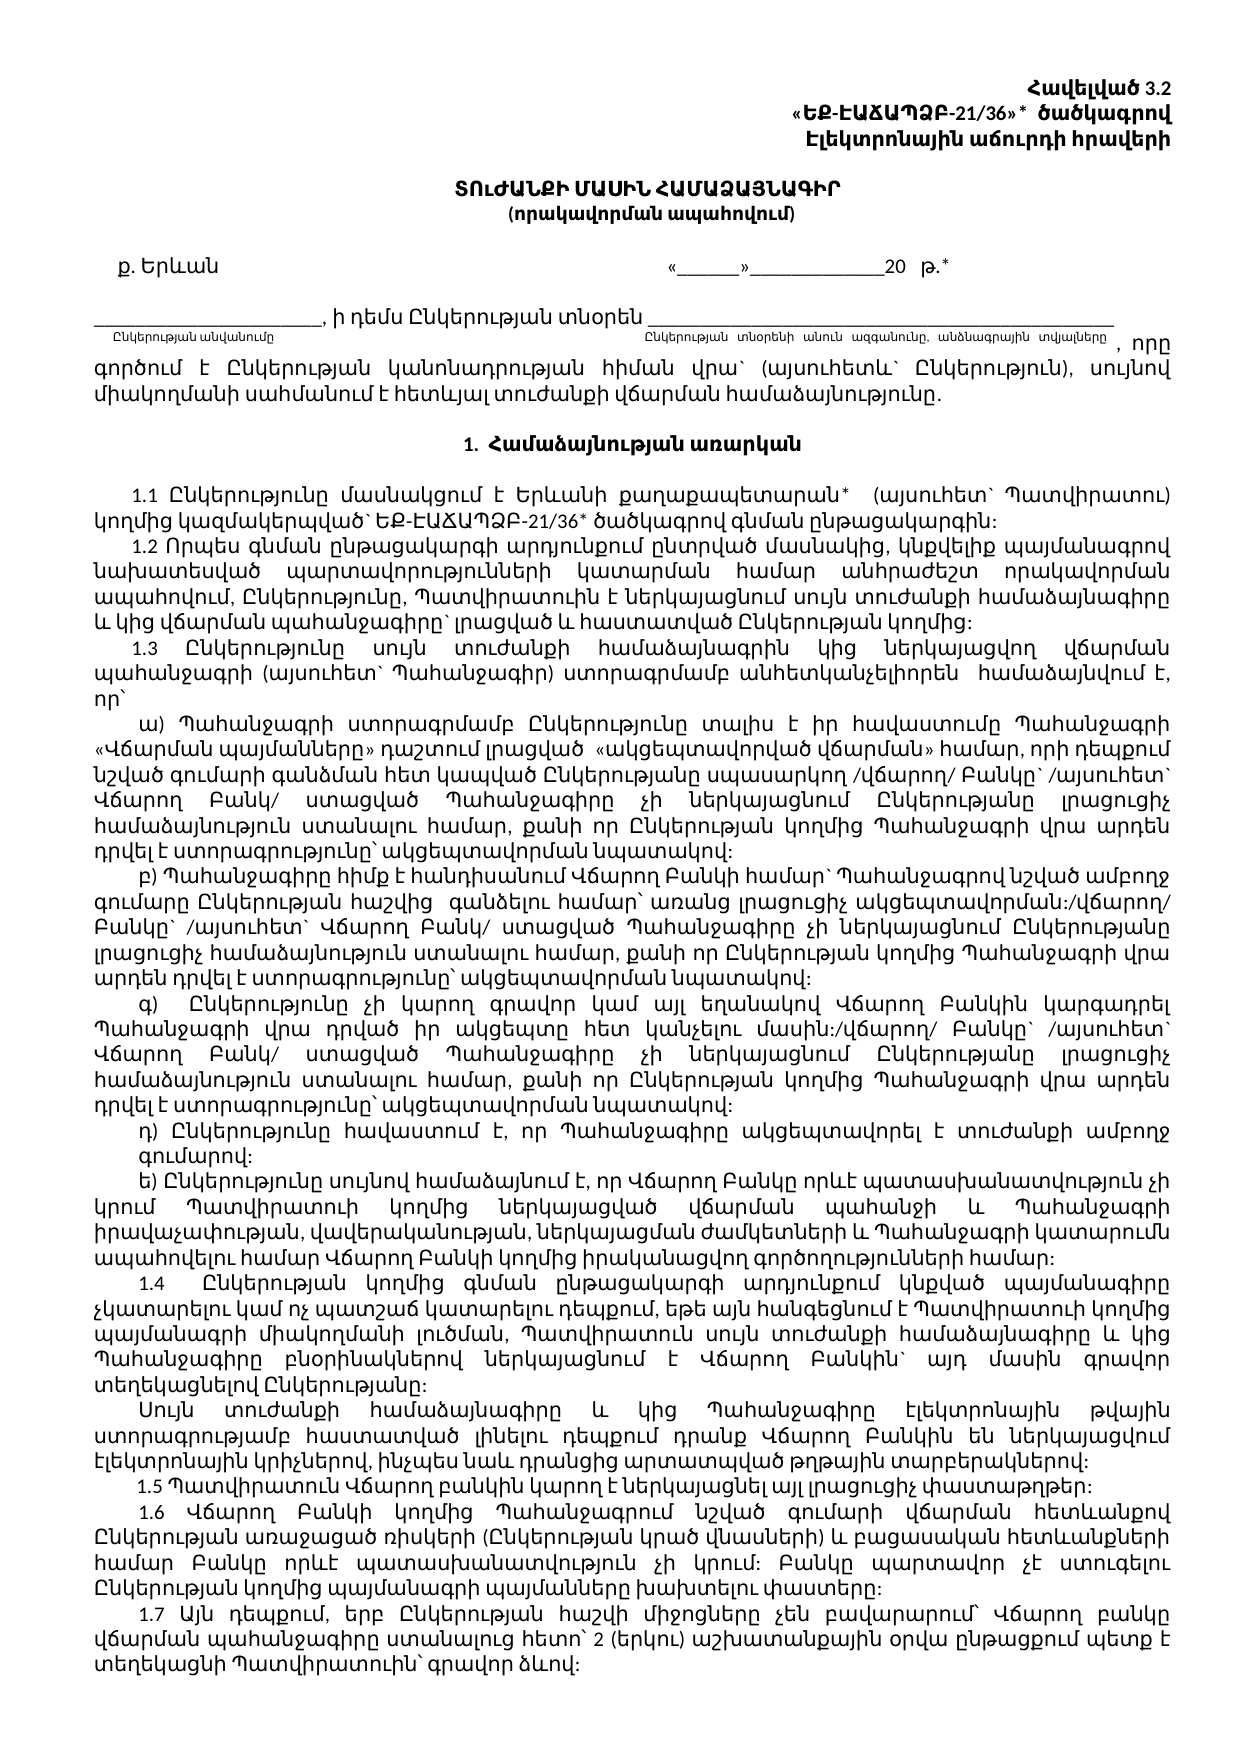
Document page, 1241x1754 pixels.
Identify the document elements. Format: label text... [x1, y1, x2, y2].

text դ) Ընկերությունը հավաստում է, որ Պահանջագիրը ակցեպտավորել է տուժանքի ամբողջ գումարով: [138, 1118, 1171, 1169]
text 1.3 Ընկերությունը սույն տուժանքի համաձայնագրին կից ներկայացվող վճարման պահանջագրի (այսուհետ` Պահանջագիր) ստորագրմամբ անհետկանչելիորեն համաձայնվում է, որ՝ [94, 635, 1171, 711]
text ք. Երևան «______»_____________20 թ.* [94, 254, 1171, 279]
text Ընկերության անվանումը Ընկերության տնօրենի անուն ազգանունը, անձնագրային տվյալները , որը գործում է Ընկերության կանոնադրության հիման վրա` (այսուհետև` Ընկերություն), սույնով միակողմանի սահմանում է հետևյալ տուժանքի վճարման համաձայնությունը. [94, 330, 1171, 406]
text 1.5 Պատվիրատուն Վճարող բանկին կարող է ներկայացնել այլ լրացուցիչ փաստաթղթեր: [94, 1474, 1171, 1499]
text ա) Պահանջագրի ստորագրմամբ Ընկերությունը տալիս է իր հավաստումը Պահանջագրի «Վճարման պայմանները» դաշտում լրացված «ակցեպտավորված վճարման» համար, որի դեպքում նշված գումարի գանձման հետ կապված Ընկերությանը սպասարկող /վճարող/ Բանկը` /այսուհետ` Վճարող Բանկ/ ստացված Պահանջագիրը չի ներկայացնում Ընկերությանը լրացուցիչ համաձայնություն ստանալու համար, քանի որ Ընկերության կողմից Պահանջագրի վրա արդեն դրվել է ստորագրությունը՝ ակցեպտավորման նպատակով: [94, 711, 1171, 864]
text 1.2 Որպես գնման ընթացակարգի արդյունքում ընտրված մասնակից, կնքվելիք պայմանագրով նախատեսված պարտավորությունների կատարման համար անհրաժեշտ որակավորման ապահովում, Ընկերությունը, Պատվիրատուին է ներկայացնում սույն տուժանքի համաձայնագիրը և կից վճարման պահանջագիրը` լրացված և հաստատված Ընկերության կողմից: [94, 533, 1171, 635]
text բ) Պահանջագիրը հիմք է հանդիսանում Վճարող Բանկի համար` Պահանջագրով նշված ամբողջ գումարը Ընկերության հաշվից գանձելու համար՝ առանց լրացուցիչ ակցեպտավորման:/վճարող/ Բանկը` /այսուհետ` Վճարող Բանկ/ ստացված Պահանջագիրը չի ներկայացնում Ընկերությանը լրացուցիչ համաձայնություն ստանալու համար, քանի որ Ընկերության կողմից Պահանջագրի վրա արդեն դրվել է ստորագրությունը՝ ակցեպտավորման նպատակով: [94, 864, 1171, 991]
text Սույն տուժանքի համաձայնագիրը և կից Պահանջագիրը էլեկտրոնային թվային ստորագրությամբ հաստատված լինելու դեպքում դրանք Վճարող Բանկին են ներկայացվում էլեկտրոնային կրիչներով, ինչպես նաև դրանցից արտատպված թղթային տարբերակներով: [94, 1397, 1171, 1474]
text 1. Համաձայնության առարկան [94, 432, 1171, 457]
text ՏՈւԺԱՆՔԻ ՄԱՍԻՆ ՀԱՄԱՁԱՅՆԱԳԻՐ [94, 177, 1171, 202]
text 1.6 Վճարող Բանկի կողմից Պահանջագրում նշված գումարի վճարման հետևանքով Ընկերության առաջացած ռիսկերի (Ընկերության կրած վնասների) և բացասական հետևանքների համար Բանկը որևէ պատասխանատվություն չի կրում: Բանկը պարտավոր չէ ստուգելու Ընկերության կողմից պայմանագրի պայմանները խախտելու փաստերը: [94, 1499, 1171, 1601]
text Էլեկտրոնային աճուրդի հրավերի [94, 126, 1171, 151]
text 1.7 Այն դեպքում, երբ Ընկերության հաշվի միջոցները չեն բավարարում՝ Վճարող բանկը վճարման պահանջագիրը ստանալուց հետո՝ 2 (երկու) աշխատանքային օրվա ընթացքում պետք է տեղեկացնի Պատվիրատուին՝ գրավոր ձևով: [94, 1601, 1171, 1677]
text ե) Ընկերությունը սույնով համաձայնում է, որ Վճարող Բանկը որևէ պատասխանատվություն չի կրում Պատվիրատուի կողմից ներկայացված վճարման պահանջի և Պահանջագրի իրավաչափության, վավերականության, ներկայացման ժամկետների և Պահանջագրի կատարումն ապահովելու համար Վճարող Բանկի կողմից իրականացվող գործողությունների համար: [94, 1169, 1171, 1270]
text ______________________, ի դեմս Ընկերության տնօրեն _____________________________________________ [94, 304, 1171, 330]
text Հավելված 3.2 [94, 75, 1171, 100]
text «ԵՔ-ԷԱՃԱՊՁԲ-21/36»* ծածկագրով [94, 100, 1171, 126]
text 1.4 Ընկերության կողմից գնման ընթացակարգի արդյունքում կնքված պայմանագիրը չկատարելու կամ ոչ պատշաճ կատարելու դեպքում, եթե այն հանգեցնում է Պատվիրատուի կողմից պայմանագրի միակողմանի լուծման, Պատվիրատուն սույն տուժանքի համաձայնագիրը և կից Պահանջագիրը բնօրինակներով ներկայացնում է Վճարող Բանկին` այդ մասին գրավոր տեղեկացնելով Ընկերությանը: [94, 1270, 1171, 1397]
text (որակավորման ապահովում) [94, 202, 1171, 225]
text գ) Ընկերությունը չի կարող գրավոր կամ այլ եղանակով Վճարող Բանկին կարգադրել Պահանջագրի վրա դրված իր ակցեպտը հետ կանչելու մասին:/վճարող/ Բանկը` /այսուհետ` Վճարող Բանկ/ ստացված Պահանջագիրը չի ներկայացնում Ընկերությանը լրացուցիչ համաձայնություն ստանալու համար, քանի որ Ընկերության կողմից Պահանջագրի վրա արդեն դրվել է ստորագրությունը՝ ակցեպտավորման նպատակով: [94, 991, 1171, 1118]
text 1.1 Ընկերությունը մասնակցում է Երևանի քաղաքապետարան* (այսուհետ` Պատվիրատու) կողմից կազմակերպված` ԵՔ-ԷԱՃԱՊՁԲ-21/36* ծածկագրով գնման ընթացակարգին: [94, 482, 1171, 533]
